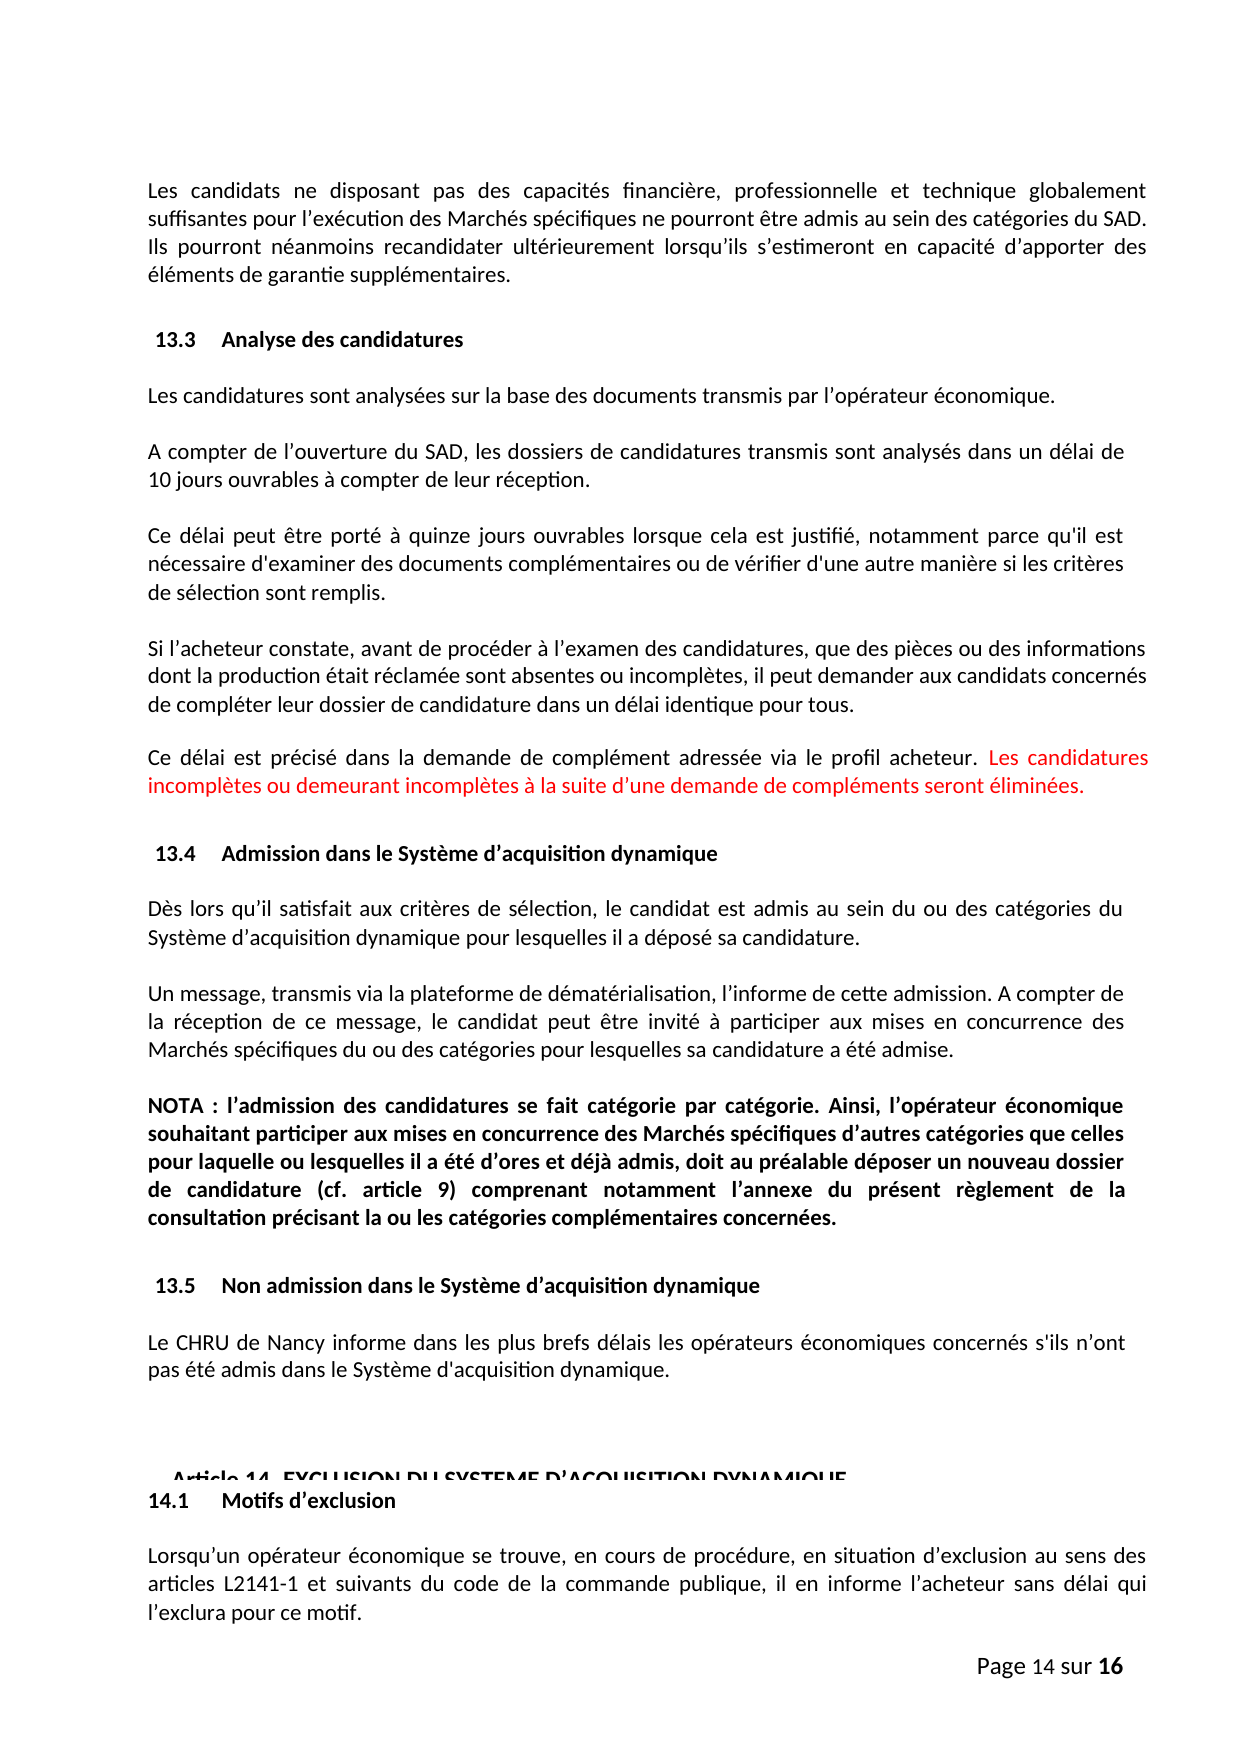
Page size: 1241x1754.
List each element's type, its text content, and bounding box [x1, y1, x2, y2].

text Les candidatures sont analysées sur la base des documents transmis par l’opérateur économique. [148, 382, 1148, 410]
subtitle Admission dans le Système d’acquisition dynamique [154, 839, 1148, 867]
subtitle Non admission dans le Système d’acquisition dynamique [154, 1271, 1148, 1299]
text Lorsqu’un opérateur économique se trouve, en cours de procédure, en situation d’exclusion au sens des articles L2141-1 et suivants du code de la commande publique, il en informe l’acheteur sans délai qui l’exclura pour ce motif. [148, 1542, 1148, 1626]
text Un message, transmis via la plateforme de dématérialisation, l’informe de cette admission. A compter de la réception de ce message, le candidat peut être invité à participer aux mises en concurrence des Marchés spécifiques du ou des catégories pour lesquelles sa candidature a été admise. [148, 979, 1126, 1063]
text Les candidats ne disposant pas des capacités financière, professionnelle et technique globalement suffisantes pour l’exécution des Marchés spécifiques ne pourront être admis au sein des catégories du SAD. Ils pourront néanmoins recandidater ultérieurement lorsqu’ils s’estimeront en capacité d’apporter des éléments de garantie supplémentaires. [148, 176, 1148, 288]
text Le CHRU de Nancy informe dans les plus brefs délais les opérateurs économiques concernés s'ils n’ont pas été admis dans le Système d'acquisition dynamique. [148, 1328, 1126, 1384]
text Dès lors qu’il satisfait aux critères de sélection, le candidat est admis au sein du ou des catégories du Système d’acquisition dynamique pour lesquelles il a déposé sa candidature. [148, 894, 1126, 951]
text Ce délai peut être porté à quinze jours ouvrables lorsque cela est justifié, notamment parce qu'il est nécessaire d'examiner des documents complémentaires ou de vérifier d'une autre manière si les critères de sélection sont remplis. [148, 522, 1125, 606]
subtitle NOTA : l’admission des candidatures se fait catégorie par catégorie. Ainsi, l’opérateur économique souhaitant participer aux mises en concurrence des Marchés spécifiques d’autres catégories que celles pour laquelle ou lesquelles il a été d’ores et déjà admis, doit au préalable déposer un nouveau dossier de candidature (cf. article 9) comprenant notamment l’annexe du présent règlement de la consultation précisant la ou les catégories complémentaires concernées. [148, 1091, 1125, 1231]
text Ce délai est précisé dans la demande de complément adressée via le profil acheteur. Les candidatures incomplètes ou demeurant incomplètes à la suite d’une demande de compléments seront éliminées. [148, 743, 1148, 799]
text A compter de l’ouverture du SAD, les dossiers de candidatures transmis sont analysés dans un délai de 10 jours ouvrables à compter de leur réception. [148, 437, 1126, 493]
subtitle Motifs d’exclusion [148, 1486, 1148, 1514]
text Si l’acheteur constate, avant de procéder à l’examen des candidatures, que des pièces ou des informations dont la production était réclamée sont absentes ou incomplètes, il peut demander aux candidats concernés de compléter leur dossier de candidature dans un délai identique pour tous. [148, 634, 1148, 718]
subtitle Analyse des candidatures [154, 326, 1148, 353]
